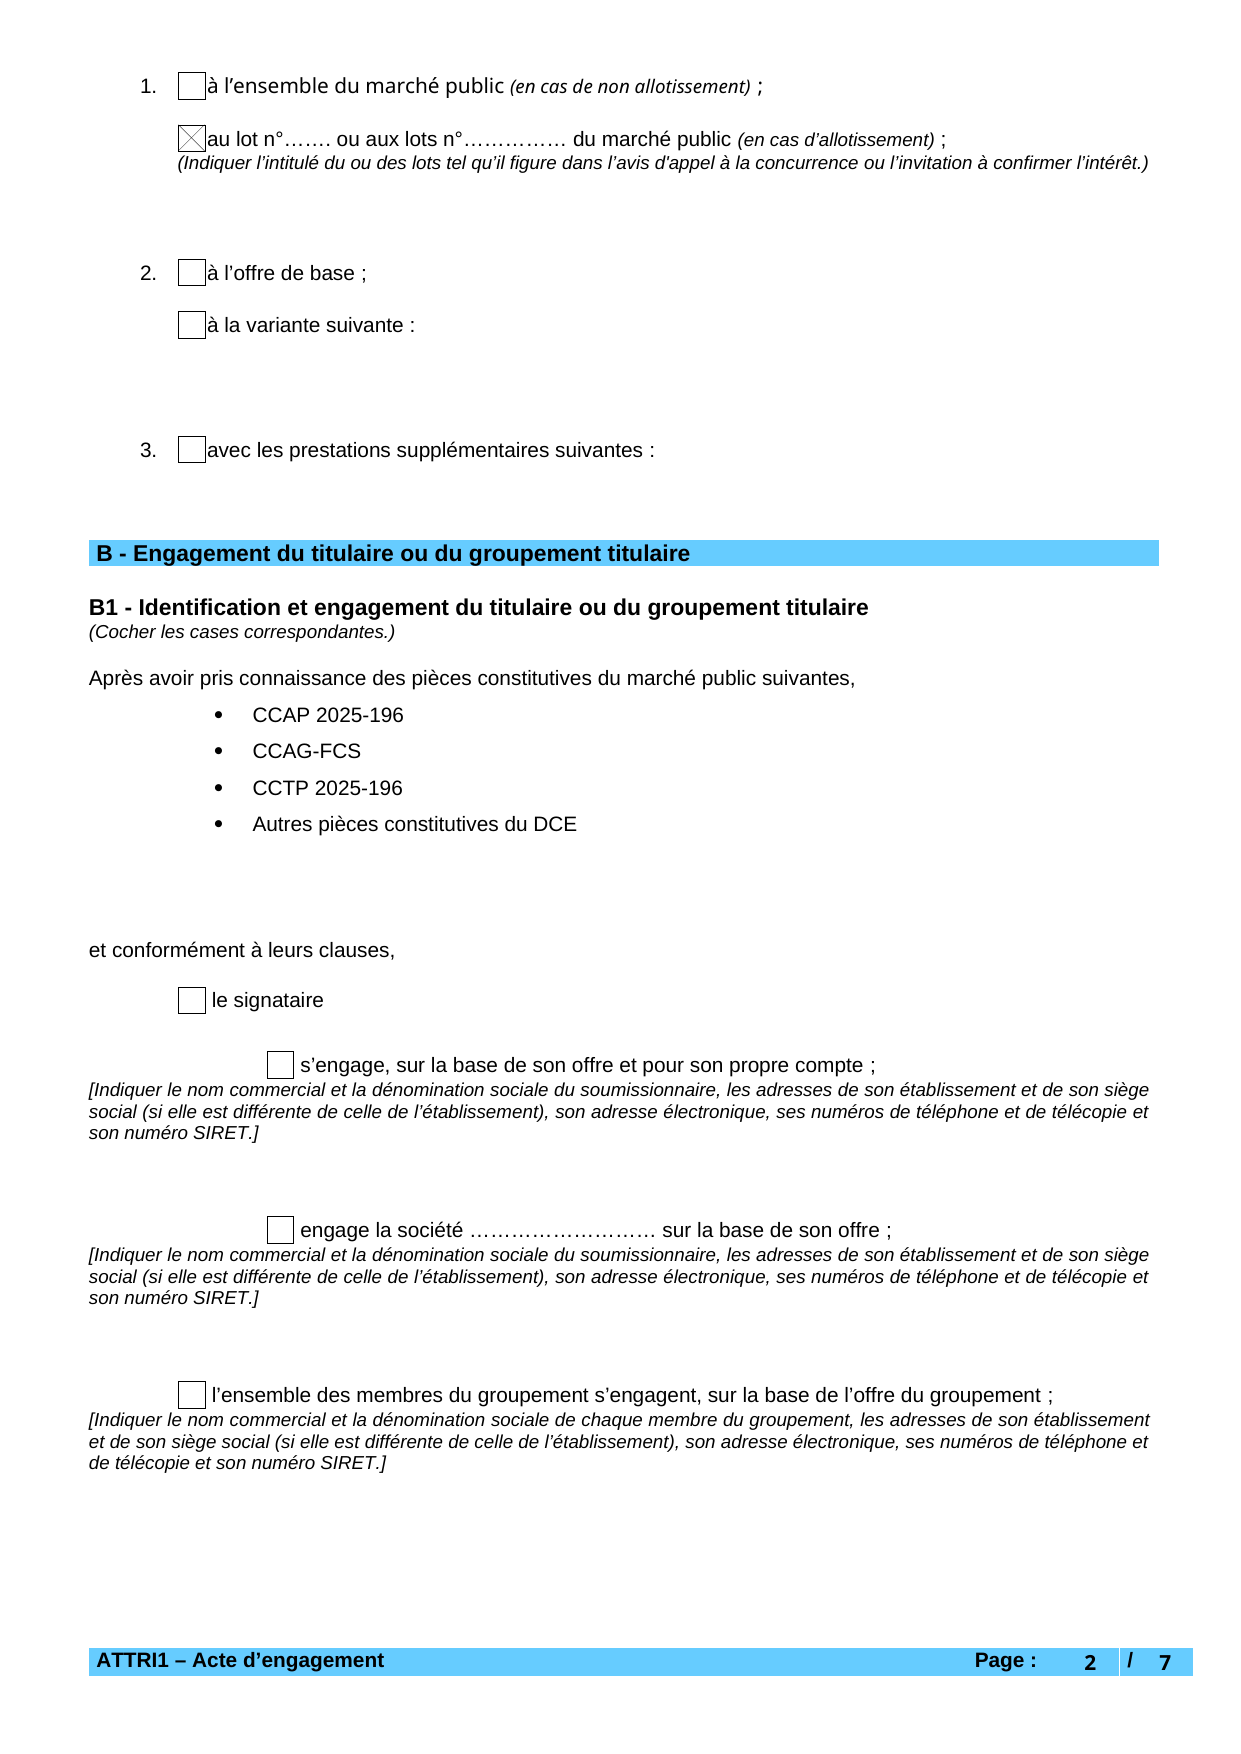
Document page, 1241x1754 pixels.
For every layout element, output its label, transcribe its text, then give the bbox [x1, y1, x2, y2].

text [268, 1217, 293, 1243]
list CCTP 2025-196 [215, 776, 1152, 800]
table_header B - Engagement du titulaire ou du groupement titulaire [89, 540, 1159, 566]
list Autres pièces constitutives du DCE [215, 812, 1152, 836]
subtitle B1 - Identification et engagement du titulaire ou du groupement titulaire [89, 594, 1152, 621]
text et conformément à leurs clauses, [89, 938, 1152, 962]
text à la variante suivante : [177, 310, 1152, 339]
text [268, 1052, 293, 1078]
list CCAG-FCS [215, 739, 1152, 763]
text engage la société ……………………… sur la base de son offre ; [294, 1216, 1152, 1244]
text [Indiquer le nom commercial et la dénomination sociale du soumissionnaire, les adresses de son établissement et de son siège social (si elle est différente de celle de l’établissement), son adresse électronique, ses numéros de téléphone et de télécopie et son numéro SIRET.] [89, 1079, 1152, 1144]
list CCAP 2025-196 [215, 703, 1152, 727]
list à l’ensemble du marché public (en cas de non allotissement) ; [140, 71, 1152, 100]
text s’engage, sur la base de son offre et pour son propre compte ; [294, 1051, 1152, 1079]
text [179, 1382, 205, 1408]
text [Indiquer le nom commercial et la dénomination sociale de chaque membre du groupement, les adresses de son établissement et de son siège social (si elle est différente de celle de l’établissement), son adresse électronique, ses numéros de téléphone et de télécopie et son numéro SIRET.] [89, 1409, 1152, 1474]
text au lot n°……. ou aux lots n°…………… du marché public (en cas d’allotissement) ; [205, 124, 1152, 152]
text le signataire [177, 986, 1152, 1014]
text (Indiquer l’intitulé du ou des lots tel qu’il figure dans l’avis d'appel à la concurrence ou l’invitation à confirmer l’intérêt.) [177, 152, 1152, 174]
list avec les prestations supplémentaires suivantes : [140, 435, 1152, 463]
text (Cocher les cases correspondantes.) [89, 621, 1152, 642]
text [Indiquer le nom commercial et la dénomination sociale du soumissionnaire, les adresses de son établissement et de son siège social (si elle est différente de celle de l’établissement), son adresse électronique, ses numéros de téléphone et de télécopie et son numéro SIRET.] [89, 1244, 1152, 1309]
list à l’offre de base ; [140, 258, 1152, 286]
text l’ensemble des membres du groupement s’engagent, sur la base de l’offre du groupement ; [206, 1381, 1152, 1409]
text Après avoir pris connaissance des pièces constitutives du marché public suivantes, [89, 666, 1152, 690]
